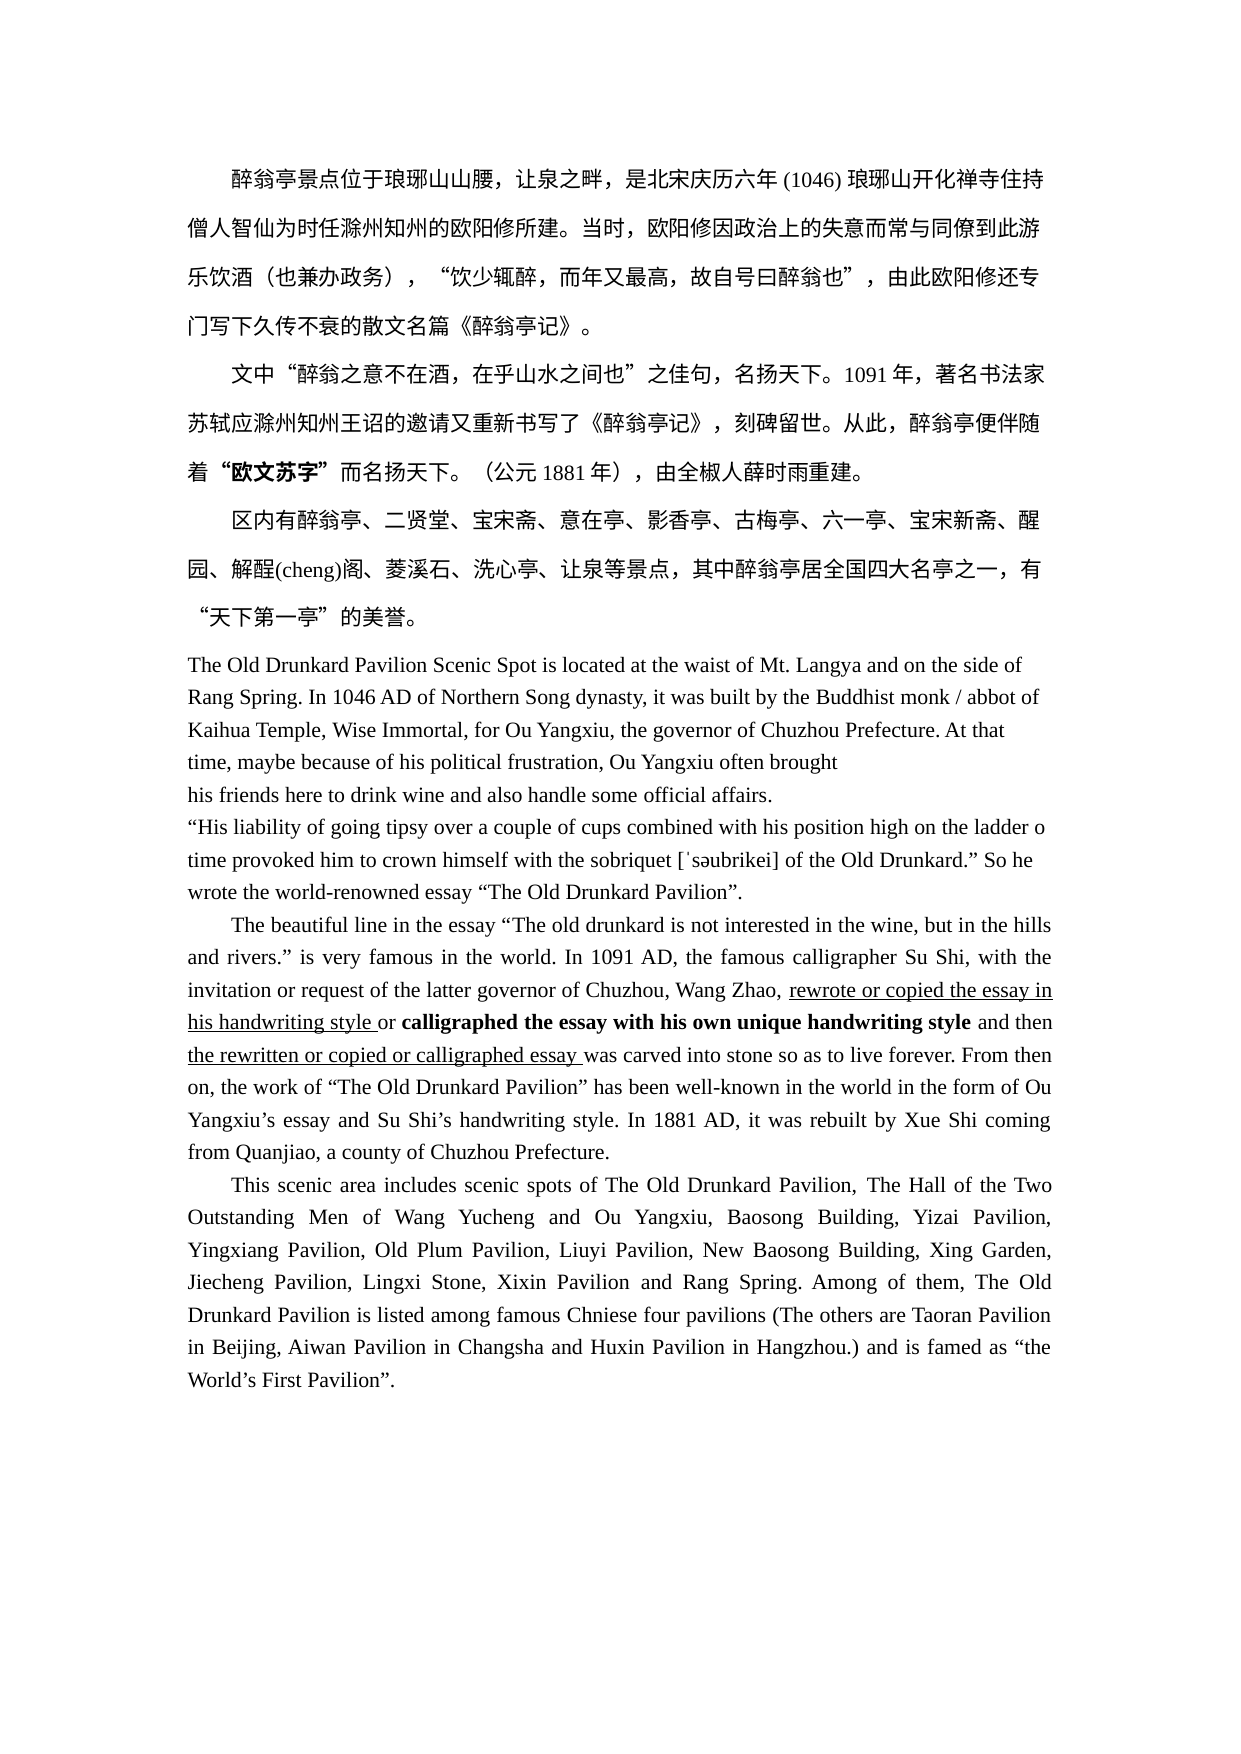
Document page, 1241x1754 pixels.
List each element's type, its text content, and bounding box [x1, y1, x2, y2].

text 区内有醉翁亭、二贤堂、宝宋斋、意在亭、影香亭、古梅亭、六一亭、宝宋新斋、醒园、解酲(cheng)阁、菱溪石、洗心亭、让泉等景点，其中醉翁亭居全国四大名亭之一，有“天下第一亭”的美誉。 [187, 502, 1053, 632]
text 文中“醉翁之意不在酒，在乎山水之间也”之佳句，名扬天下。1091年，著名书法家苏轼应滁州知州王诏的邀请又重新书写了《醉翁亭记》，刻碑留世。从此，醉翁亭便伴随着“欧文苏字”而名扬天下。（公元1881年），由全椒人薛时雨重建。 [187, 357, 1053, 487]
text 醉翁亭景点位于琅琊山山腰，让泉之畔，是北宋庆历六年 (1046) 琅琊山开化禅寺住持僧人智仙为时任滁州知州的欧阳修所建。当时，欧阳修因政治上的失意而常与同僚到此游乐饮酒（也兼办政务），“饮少辄醉，而年又最高，故自号曰醉翁也”，由此欧阳修还专门写下久传不衰的散文名篇《醉翁亭记》。 [187, 162, 1053, 341]
text The Old Drunkard Pavilion Scenic Spot is located at the waist of Mt. Langya and on the side of Rang Spring. In 1046 AD of Northern Song dynasty, it was built by the Buddhist monk / abbot of Kaihua Temple, Wise Immortal, for Ou Yangxiu, the governor of Chuzhou Prefecture. At that time, maybe because of his political frustration, Ou Yangxiu often brought his friends here to drink wine and also handle some official affairs. “His liability of going tipsy over a couple of cups combined with his position high on the ladder o [187, 648, 1053, 843]
text time provoked him to crown himself with the sobriquet [ˈsəubrikei] of the Old Drunkard.” So he wrote the world-renowned essay “The Old Drunkard Pavilion”. [187, 843, 1053, 908]
text The beautiful line in the essay “The old drunkard is not interested in the wine, but in the hills and rivers.” is very famous in the world. In 1091 AD, the famous calligrapher Su Shi, with the invitation or request of the latter governor of Chuzhou, Wang Zhao, rewrote or copied the essay in his handwriting style or calligraphed the essay with his own unique handwriting style and then the rewritten or copied or calligraphed essay was carved into stone so as to live forever. From then on, the work of “The Old Drunkard Pavilion” has been well-known in the world in the form of Ou Yangxiu’s essay and Su Shi’s handwriting style. In 1881 AD, it was rebuilt by Xue Shi coming from Quanjiao, a county of Chuzhou Prefecture. [187, 908, 1053, 1168]
text This scenic area includes scenic spots of The Old Drunkard Pavilion, The Hall of the Two Outstanding Men of Wang Yucheng and Ou Yangxiu, Baosong Building, Yizai Pavilion, Yingxiang Pavilion, Old Plum Pavilion, Liuyi Pavilion, New Baosong Building, Xing Garden, Jiecheng Pavilion, Lingxi Stone, Xixin Pavilion and Rang Spring. Among of them, The Old Drunkard Pavilion is listed among famous Chniese four pavilions (The others are Taoran Pavilion in Beijing, Aiwan Pavilion in Changsha and Huxin Pavilion in Hangzhou.) and is famed as “the World’s First Pavilion”. [187, 1168, 1053, 1396]
